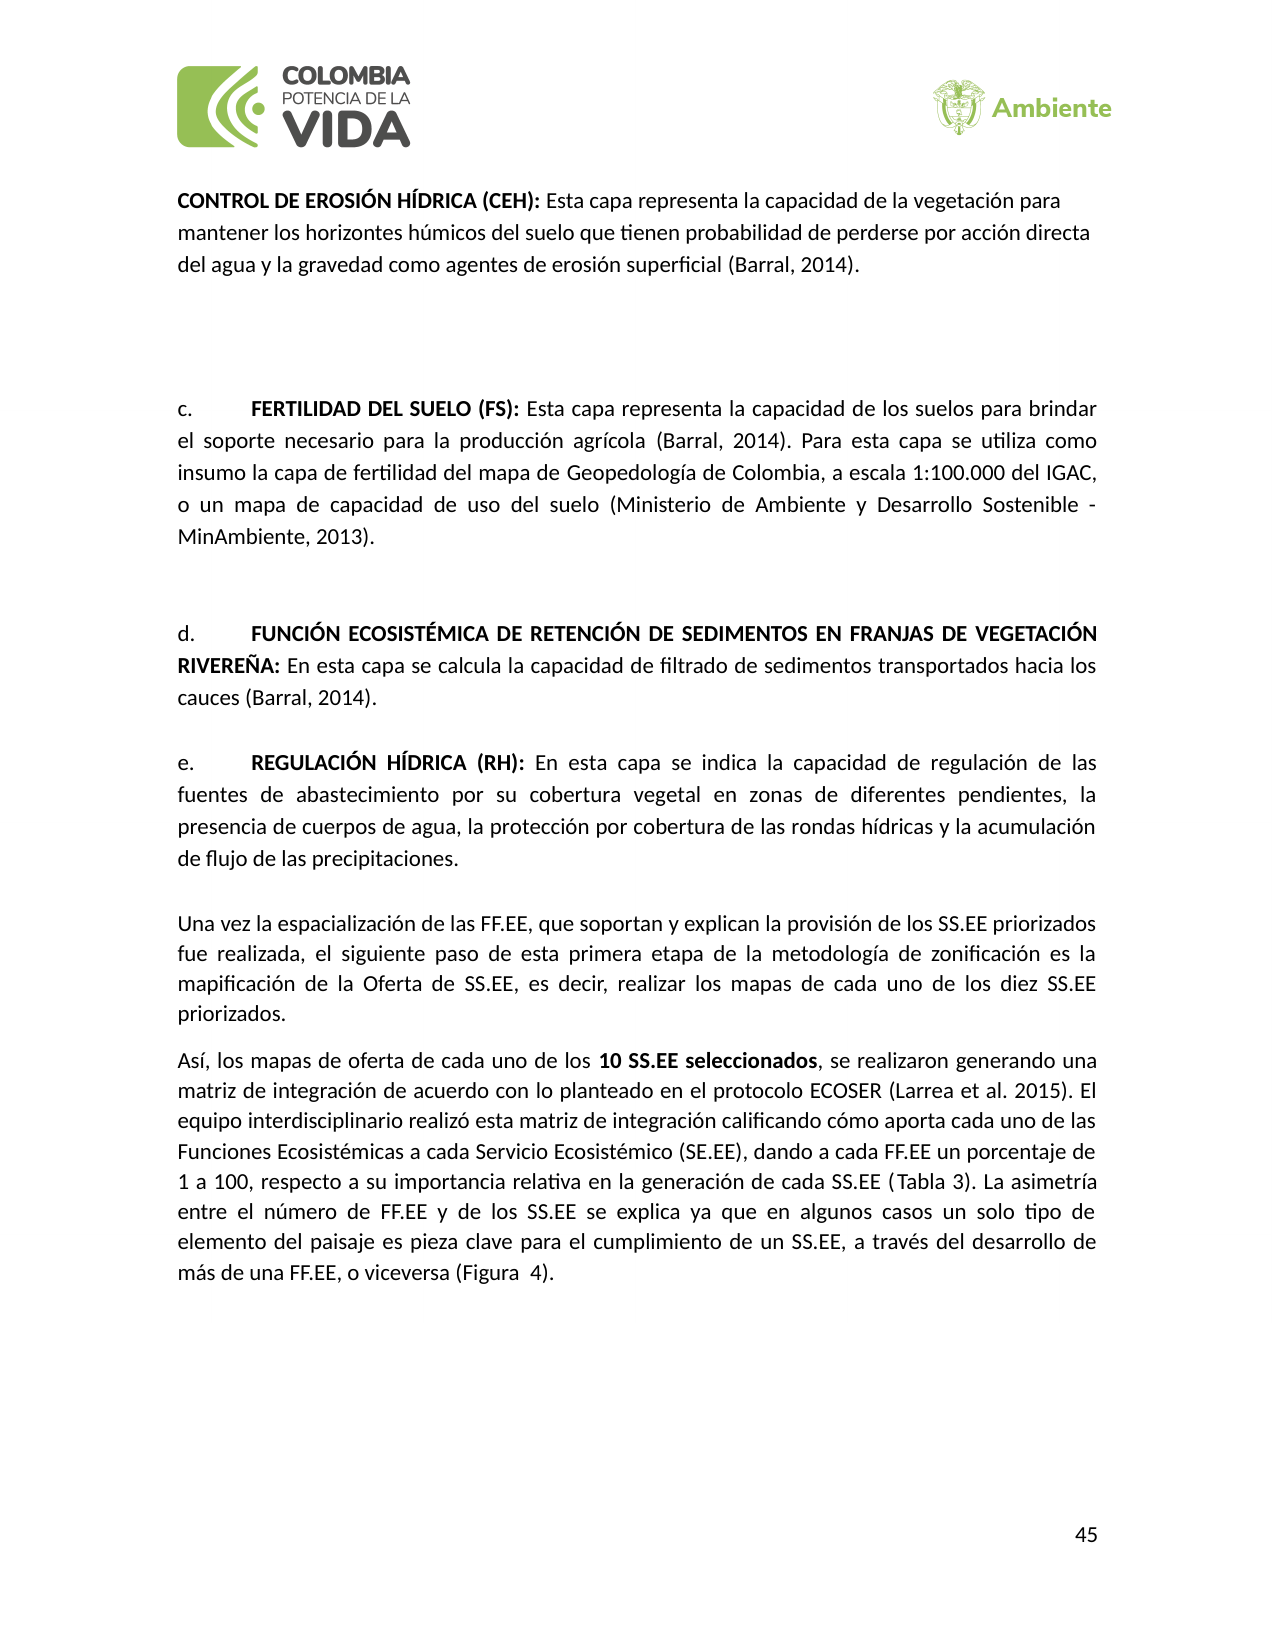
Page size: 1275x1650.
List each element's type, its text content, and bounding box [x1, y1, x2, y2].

list Regulación hídrica (RH): En esta capa se indica la capacidad de regulación de las fuentes de abastecimiento por su cobertura vegetal en zonas de diferentes pendientes, la presencia de cuerpos de agua, la protección por cobertura de las rondas hídricas y la acumulación de flujo de las precipitaciones. [177, 748, 1098, 872]
text Una vez la espacialización de las FF.EE, que soportan y explican la provisión de los SS.EE priorizados fue realizada, el siguiente paso de esta primera etapa de la metodología de zonificación es la mapificación de la Oferta de SS.EE, es decir, realizar los mapas de cada uno de los diez SS.EE priorizados. [177, 909, 1098, 1027]
list Función ecosistémica de retención de sedimentos en franjas de vegetación rivereña: En esta capa se calcula la capacidad de filtrado de sedimentos transportados hacia los cauces . [177, 619, 1098, 711]
list Fertilidad del suelo (FS): Esta capa representa la capacidad de los suelos para brindar el soporte necesario para la producción agrícola . Para esta capa se utiliza como insumo la capa de fertilidad del mapa de Geopedología de Colombia, a escala 1:100.000 del IGAC, o un mapa de capacidad de uso del suelo (Ministerio de Ambiente y Desarrollo Sostenible - MinAmbiente, 2013). [177, 394, 1098, 550]
text Control de erosión hídrica (CEH): Esta capa representa la capacidad de la vegetación para mantener los horizontes húmicos del suelo que tienen probabilidad de perderse por acción directa del agua y la gravedad como agentes de erosión superficial . [177, 186, 1098, 278]
picture [0, 0, 1272, 1323]
